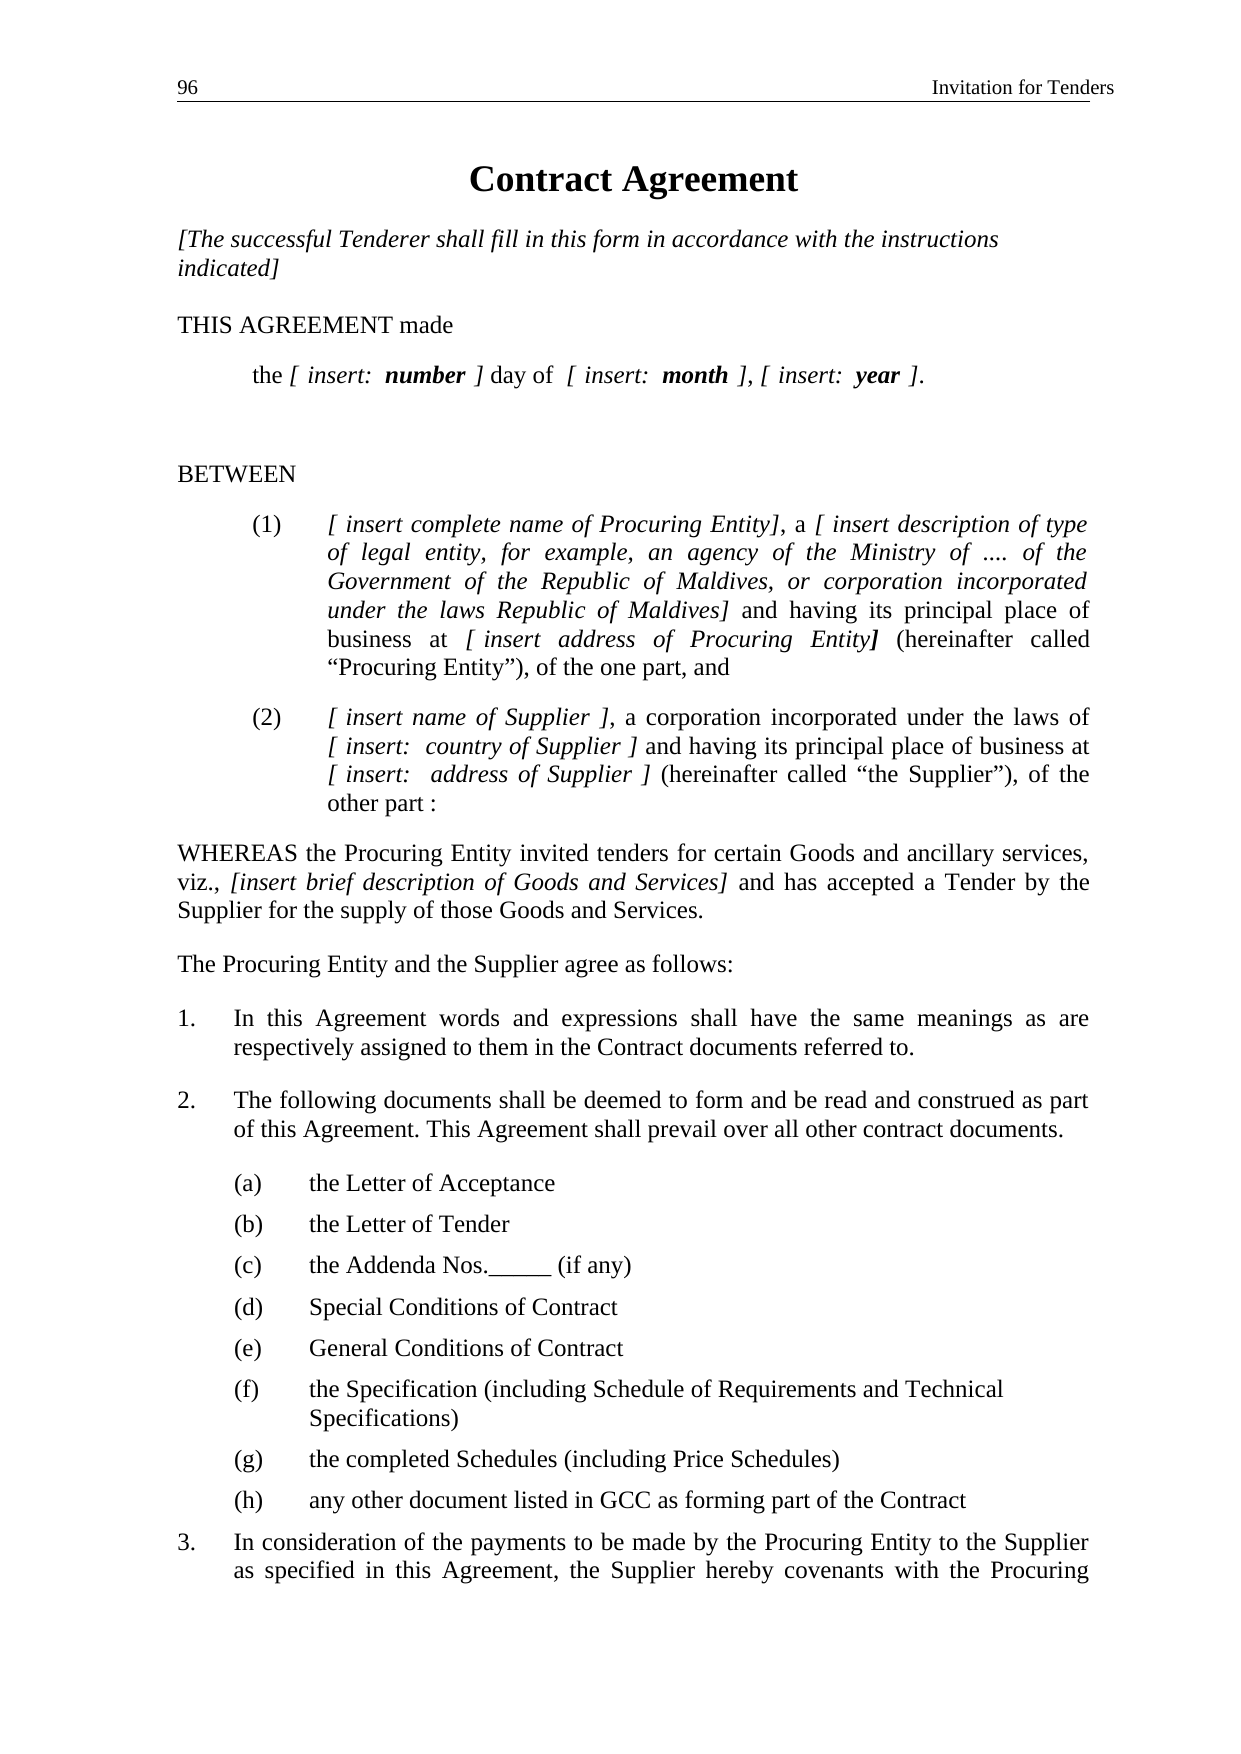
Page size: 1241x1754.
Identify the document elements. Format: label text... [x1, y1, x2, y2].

text 1. In this Agreement words and expressions shall have the same meanings as are respectively assigned to them in the Contract documents referred to. [177, 1003, 1090, 1060]
list the completed Schedules (including Price Schedules) [234, 1444, 1090, 1473]
text WHEREAS the Procuring Entity invited tenders for certain Goods and ancillary services, viz., [insert brief description of Goods and Services] and has accepted a Tender by the Supplier for the supply of those Goods and Services. [177, 838, 1090, 924]
text (1) [ insert complete name of Procuring Entity], a [ insert description of type of legal entity, for example, an agency of the Ministry of .... of the Government of the Republic of Maldives, or corporation incorporated under the laws Republic of Maldives] and having its principal place of business at [ insert address of Procuring Entity] (hereinafter called “Procuring Entity”), of the one part, and [252, 509, 1090, 681]
list the Specification (including Schedule of Requirements and Technical Specifications) [234, 1374, 1090, 1432]
text the [ insert: number ] day of [ insert: month ], [ insert: year ]. [177, 360, 1090, 389]
list any other document listed in GCC as forming part of the Contract [234, 1485, 1090, 1514]
list Special Conditions of Contract [234, 1292, 1090, 1320]
list the Letter of Tender [234, 1209, 1090, 1238]
text The Procuring Entity and the Supplier agree as follows: [177, 949, 1090, 978]
list the Addenda Nos._____ (if any) [234, 1250, 1090, 1279]
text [177, 1527, 1090, 1584]
list the Letter of Acceptance [234, 1168, 1090, 1197]
list General Conditions of Contract [234, 1333, 1090, 1362]
text Contract Agreement [177, 156, 1090, 199]
text (2) [ insert name of Supplier ], a corporation incorporated under the laws of [ insert: country of Supplier ] and having its principal place of business at [ insert: address of Supplier ] (hereinafter called “the Supplier”), of the other part : [252, 702, 1090, 817]
text 2. The following documents shall be deemed to form and be read and construed as part of this Agreement. This Agreement shall prevail over all other contract documents. [177, 1085, 1090, 1143]
text THIS AGREEMENT made [177, 310, 1090, 339]
text BETWEEN [177, 459, 1090, 488]
text [The successful Tenderer shall fill in this form in accordance with the instructions indicated] [177, 224, 1090, 282]
